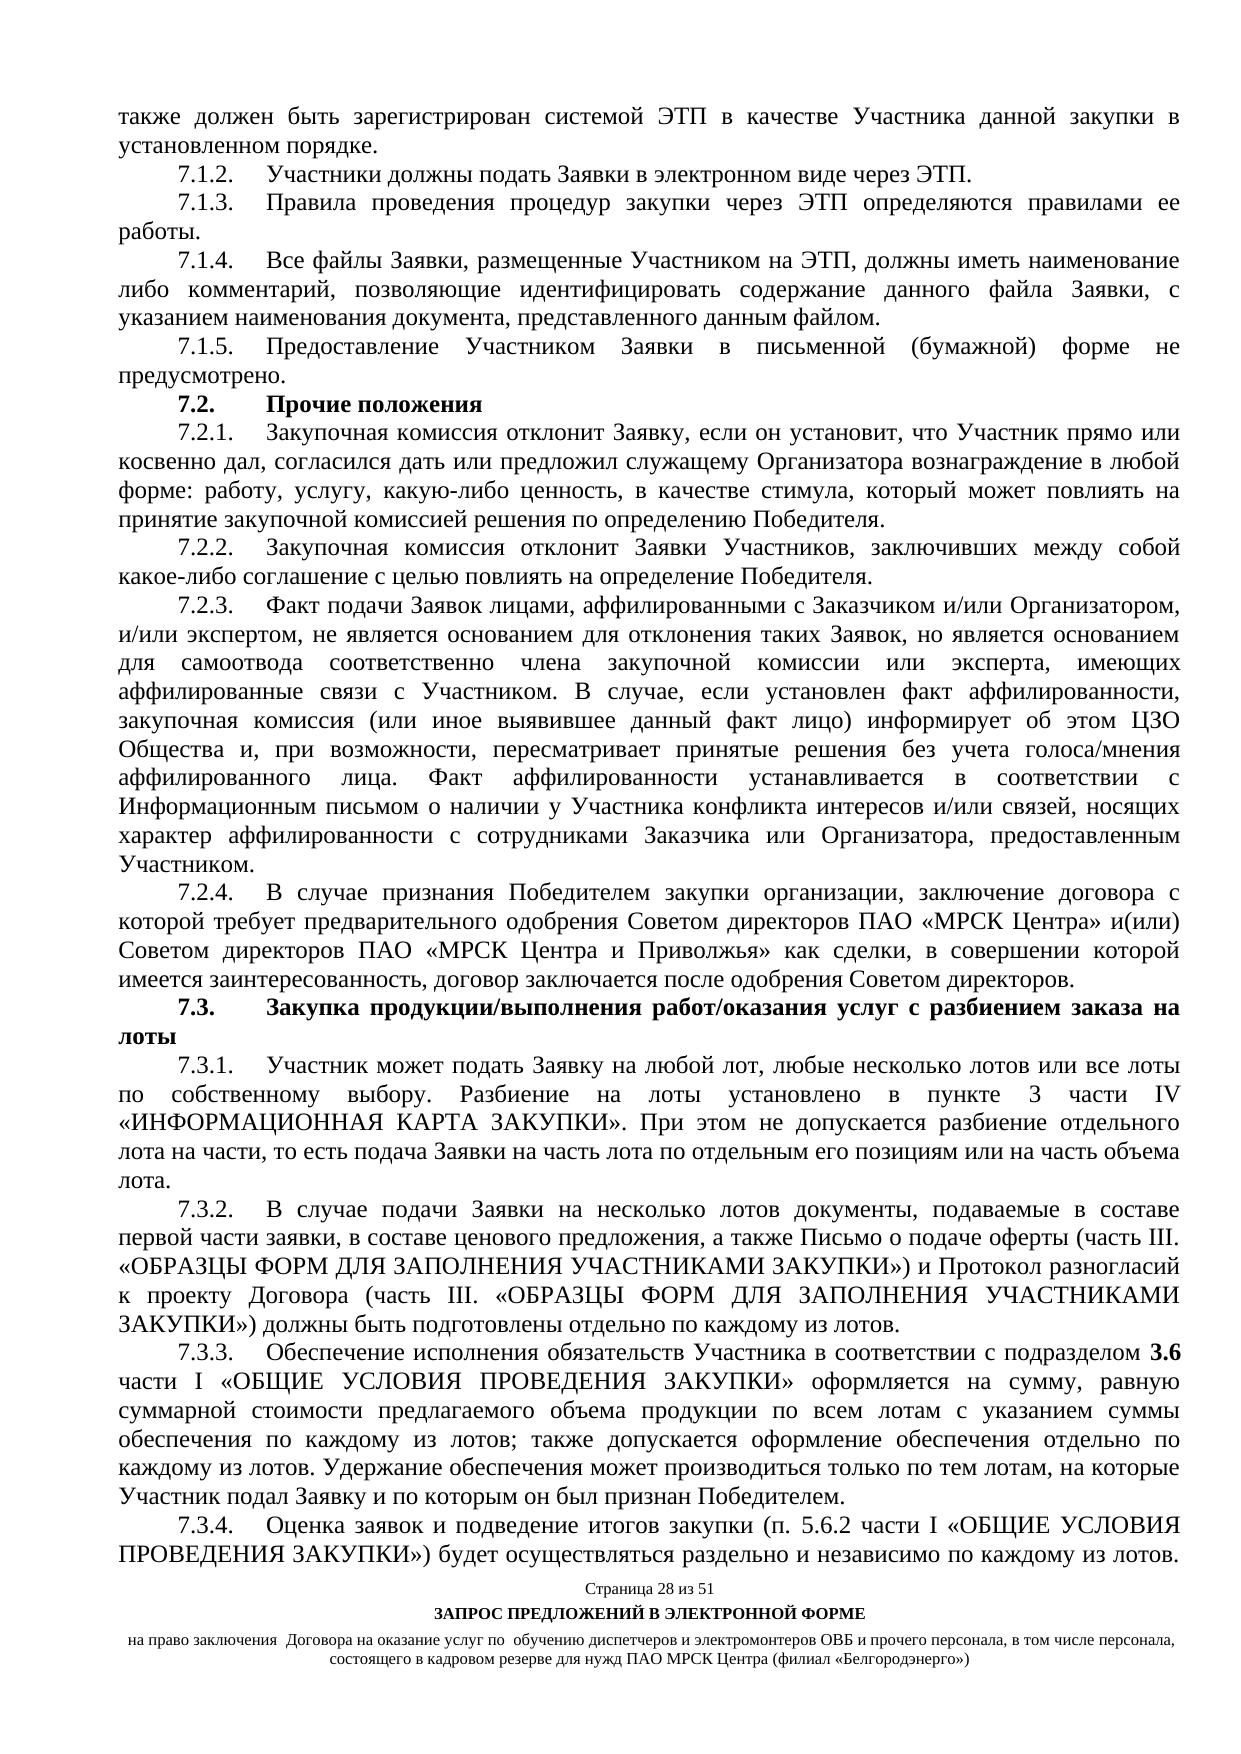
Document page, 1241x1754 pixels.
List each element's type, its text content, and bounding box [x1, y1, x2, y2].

subtitle Участники должны подать Заявки в электронном виде через ЭТП. [118, 159, 1181, 187]
subtitle Прочие положения [118, 389, 1181, 417]
subtitle Закупочная комиссия отклонит Заявку, если он установит, что Участник прямо или косвенно дал, согласился дать или предложил служащему Организатора вознаграждение в любой форме: работу, услугу, какую-либо ценность, в качестве стимула, который может повлиять на принятие закупочной комиссией решения по определению Победителя. [118, 417, 1181, 532]
subtitle Факт подачи Заявок лицами, аффилированными с Заказчиком и/или Организатором, и/или экспертом, не является основанием для отклонения таких Заявок, но является основанием для самоотвода соответственно члена закупочной комиссии или эксперта, имеющих аффилированные связи с Участником. В случае, если установлен факт аффилированности, закупочная комиссия (или иное выявившее данный факт лицо) информирует об этом ЦЗО Общества и, при возможности, пересматривает принятые решения без учета голоса/мнения аффилированного лица. Факт аффилированности устанавливается в соответствии с Информационным письмом о наличии у Участника конфликта интересов и/или связей, носящих характер аффилированности с сотрудниками Заказчика или Организатора, предоставленным Участником. [118, 590, 1181, 877]
subtitle Обеспечение исполнения обязательств Участника в соответствии с подразделом 3.6 части I «ОБЩИЕ УСЛОВИЯ ПРОВЕДЕНИЯ ЗАКУПКИ» оформляется на сумму, равную суммарной стоимости предлагаемого объема продукции по всем лотам с указанием суммы обеспечения по каждому из лотов; также допускается оформление обеспечения отдельно по каждому из лотов. Удержание обеспечения может производиться только по тем лотам, на которые Участник подал Заявку и по которым он был признан Победителем. [118, 1337, 1181, 1510]
subtitle Участник может подать Заявку на любой лот, любые несколько лотов или все лоты по собственному выбору. Разбиение на лоты установлено в пункте 3 части IV «ИНФОРМАЦИОННАЯ КАРТА ЗАКУПКИ». При этом не допускается разбиение отдельного лота на части, то есть подача Заявки на часть лота по отдельным его позициям или на часть объема лота. [118, 1050, 1181, 1194]
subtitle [118, 1510, 1181, 1567]
subtitle Правила проведения процедур закупки через ЭТП определяются правилами ее работы. [118, 187, 1181, 245]
subtitle В случае признания Победителем закупки организации, заключение договора с которой требует предварительного одобрения Советом директоров ПАО «МРСК Центра» и(или) Советом директоров ПАО «МРСК Центра и Приволжья» как сделки, в совершении которой имеется заинтересованность, договор заключается после одобрения Советом директоров. [118, 877, 1181, 992]
subtitle Закупка продукции/выполнения работ/оказания услуг с разбиением заказа на лоты [118, 992, 1181, 1050]
subtitle В случае подачи Заявки на несколько лотов документы, подаваемые в составе первой части заявки, в составе ценового предложения, а также Письмо о подаче оферты (часть III. «ОБРАЗЦЫ ФОРМ ДЛЯ ЗАПОЛНЕНИЯ УЧАСТНИКАМИ ЗАКУПКИ») и Протокол разногласий к проекту Договора (часть III. «ОБРАЗЦЫ ФОРМ ДЛЯ ЗАПОЛНЕНИЯ УЧАСТНИКАМИ ЗАКУПКИ») должны быть подготовлены отдельно по каждому из лотов. [118, 1194, 1181, 1337]
subtitle Предоставление Участником Заявки в письменной (бумажной) форме не предусмотрено. [118, 331, 1181, 389]
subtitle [118, 101, 1181, 159]
subtitle Закупочная комиссия отклонит Заявки Участников, заключивших между собой какое-либо соглашение с целью повлиять на определение Победителя. [118, 532, 1181, 590]
subtitle Все файлы Заявки, размещенные Участником на ЭТП, должны иметь наименование либо комментарий, позволяющие идентифицировать содержание данного файла Заявки, с указанием наименования документа, представленного данным файлом. [118, 245, 1181, 331]
